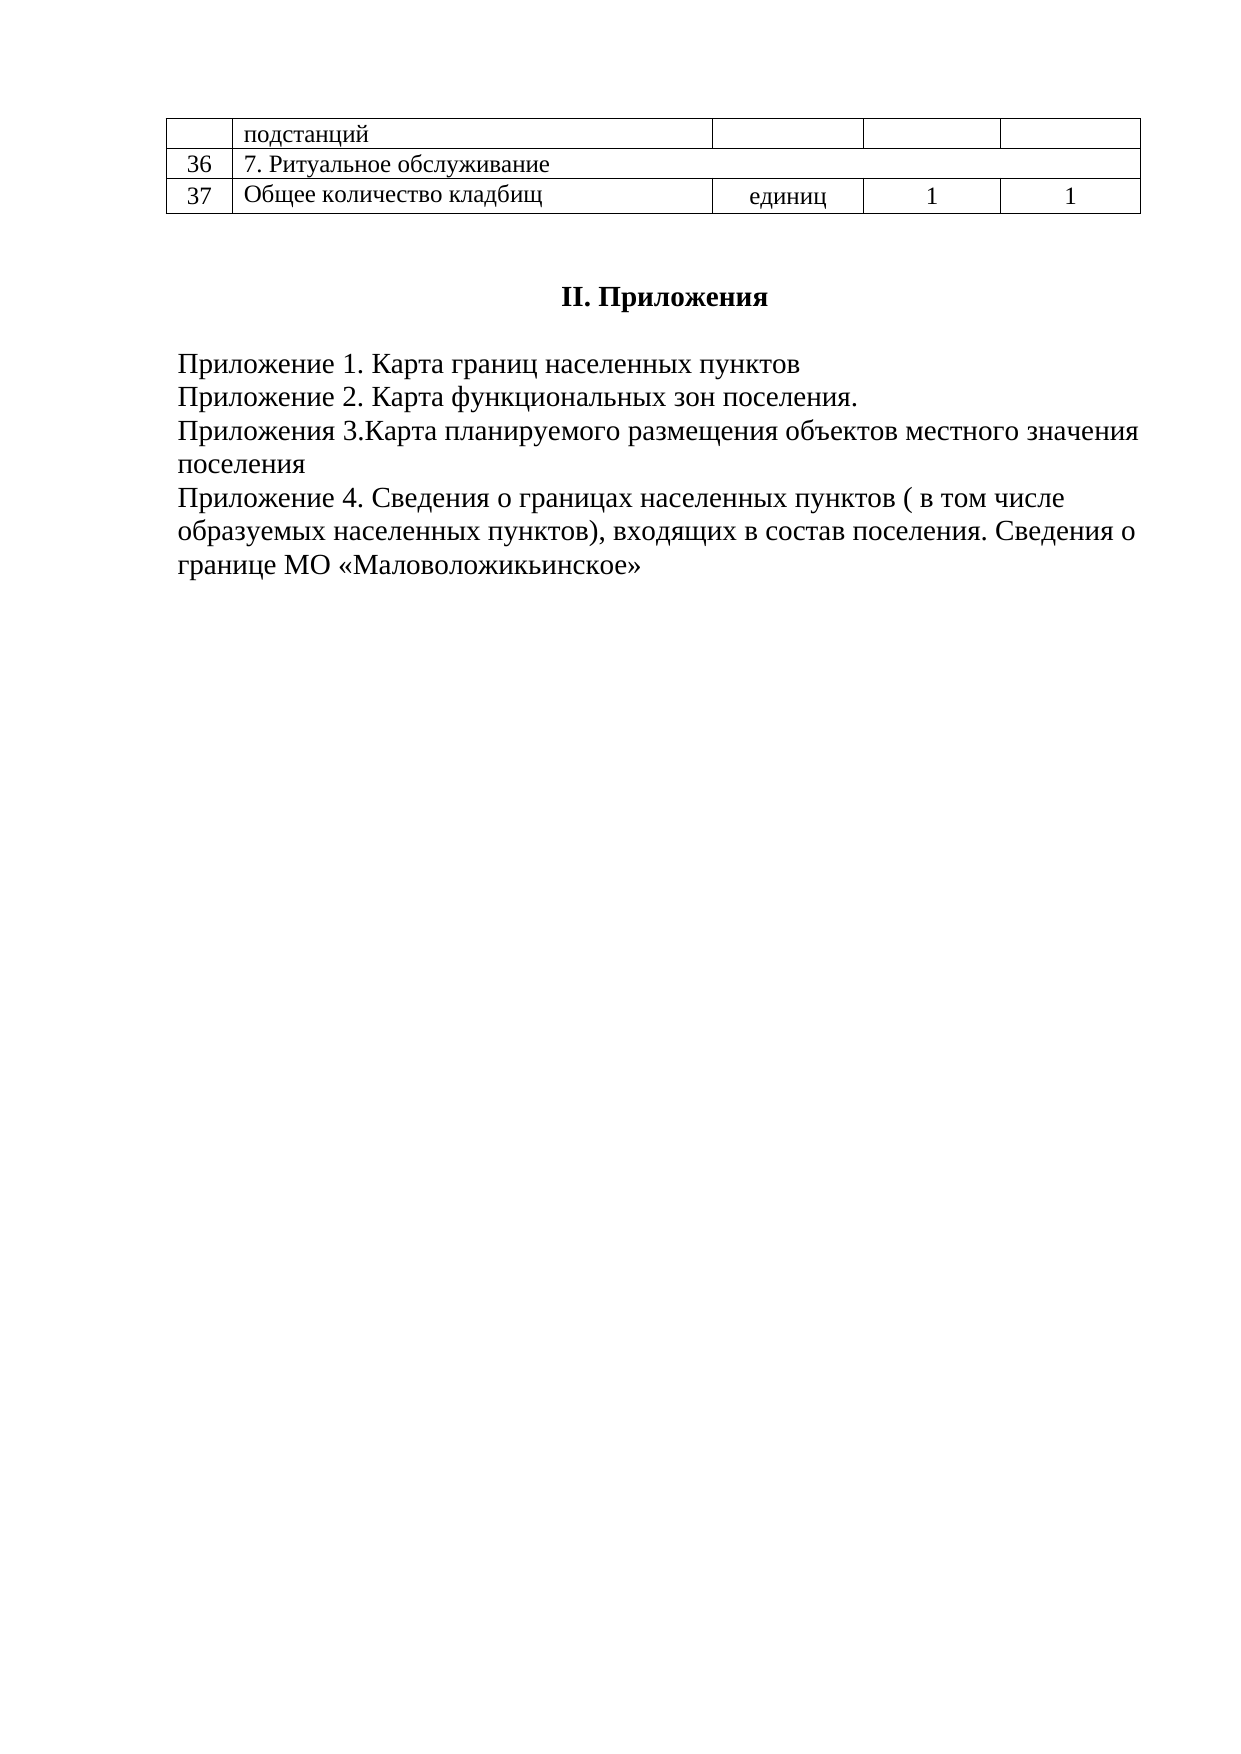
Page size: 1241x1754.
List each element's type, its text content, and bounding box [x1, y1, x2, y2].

table_cell 1 [1001, 179, 1140, 213]
table_cell 37 [167, 179, 232, 213]
table_cell 35 [167, 119, 232, 148]
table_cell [233, 119, 712, 148]
text Приложение 2. Карта функциональных зон поселения. [177, 379, 1152, 413]
table_cell Общее количество кладбищ [233, 179, 712, 213]
text Приложение 1. Карта границ населенных пунктов [177, 346, 1152, 379]
table_cell 68 [1001, 119, 1140, 148]
text II. Приложения [177, 279, 1152, 312]
table_cell 1 [864, 179, 1000, 213]
table_cell единиц [713, 179, 863, 213]
text Приложения 3.Карта планируемого размещения объектов местного значения поселения [177, 413, 1152, 480]
text Приложение 4. Сведения о границах населенных пунктов ( в том числе образуемых населенных пунктов), входящих в состав поселения. Сведения о границе МО «Маловоложикьинское» [177, 480, 1152, 581]
table_cell 36 [167, 149, 232, 178]
table_cell 7. Ритуальное обслуживание [233, 149, 1140, 178]
table_cell 65 [864, 119, 1000, 148]
table_cell штук [713, 119, 863, 148]
